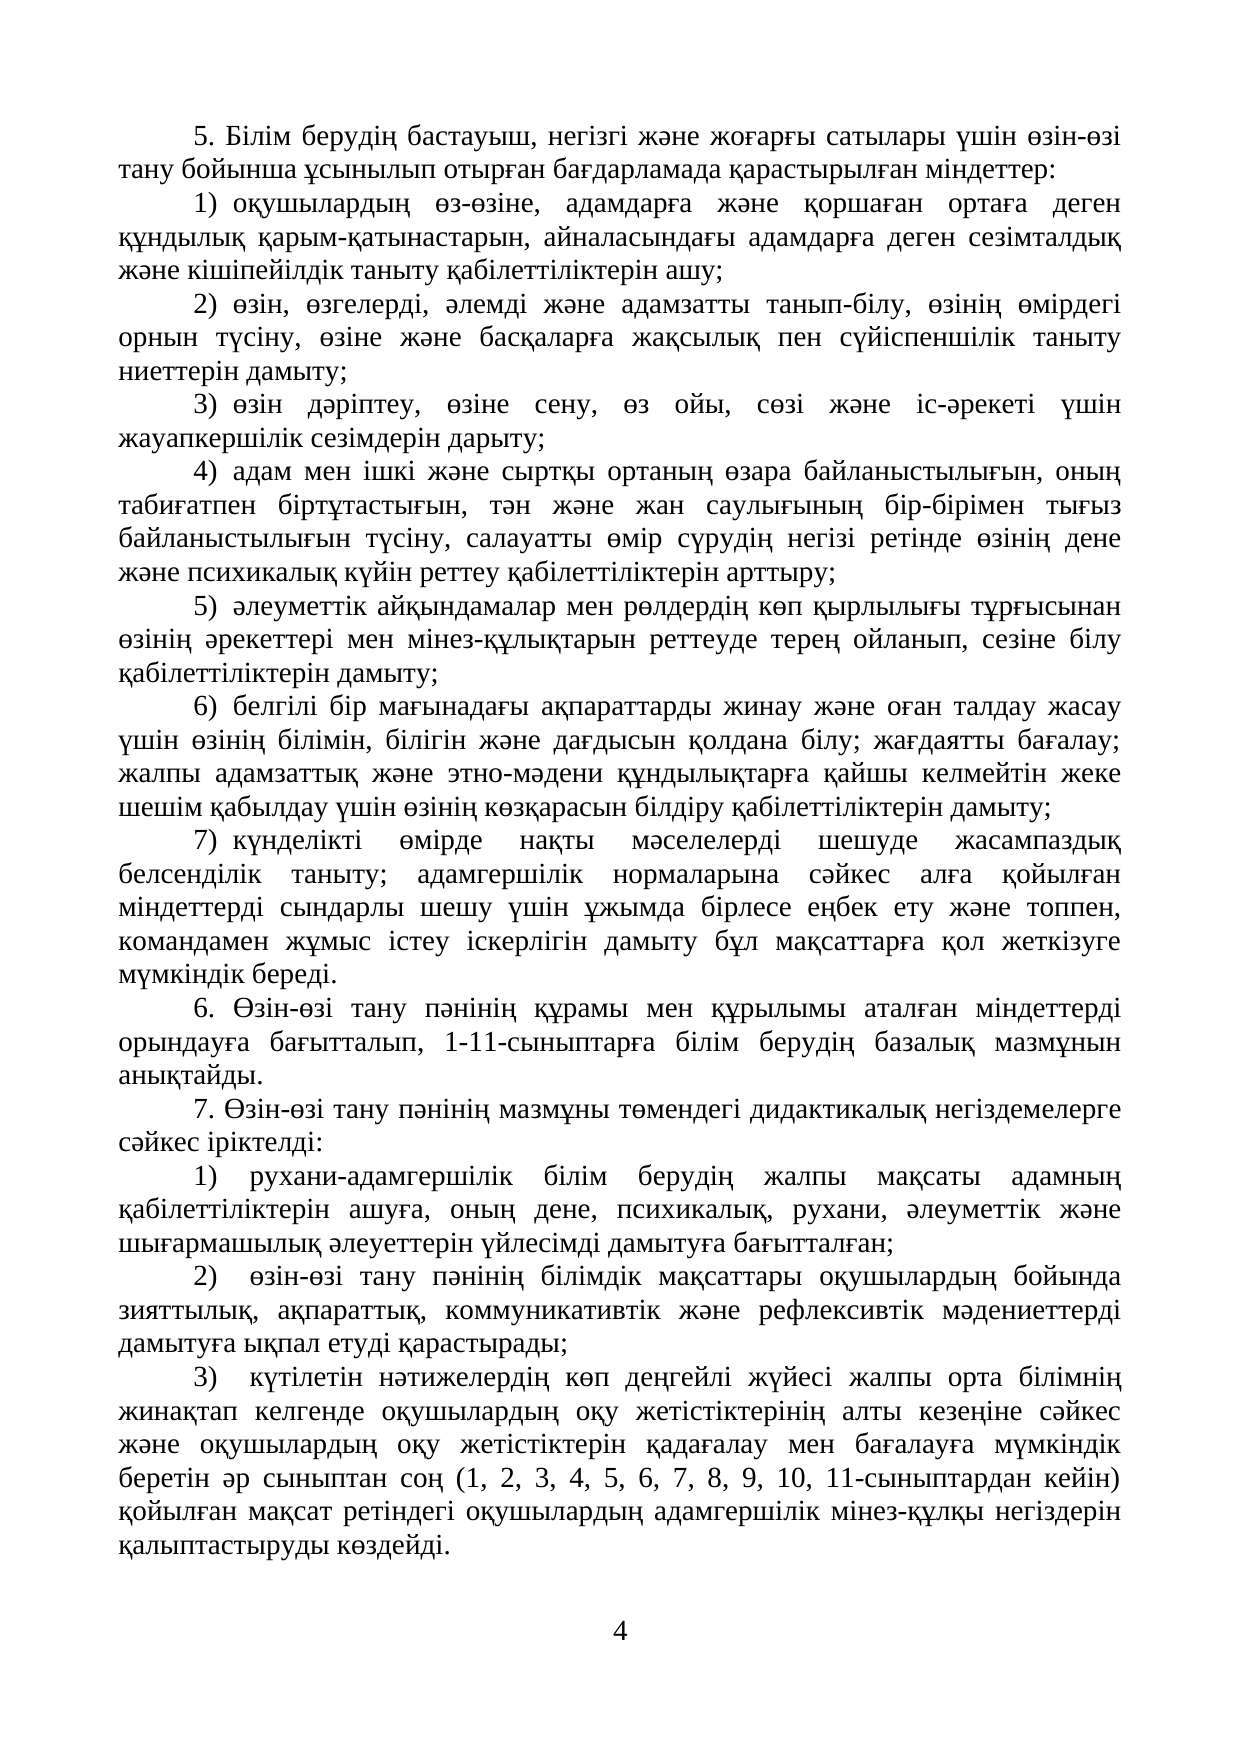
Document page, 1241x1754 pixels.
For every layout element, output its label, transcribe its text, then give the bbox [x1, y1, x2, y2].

list белгілі бір мағынадағы ақпараттарды жинау және оған талдау жасау үшін өзінің білімін, білігін және дағдысын қолдана білу; жағдаятты бағалау; жалпы адамзаттық және этно-мәдени құндылықтарға қайшы келмейтін жеке шешім қабылдау үшін өзінің көзқарасын білдіру қабілеттіліктерін дамыту; [118, 688, 1122, 822]
list өзін дәріптеу, өзіне сену, өз ойы, сөзі және іс-әрекеті үшін жауапкершілік сезімдерін дарыту; [118, 386, 1122, 453]
text 7. Өзін-өзі тану пәнінің мазмұны төмендегі дидактикалық негіздемелерге сәйкес іріктелді: [118, 1091, 1122, 1158]
text 5. Білім берудің бастауыш, негізгі және жоғарғы сатылары үшін өзін-өзі тану бойынша ұсынылып отырған бағдарламада қарастырылған міндеттер: [118, 118, 1122, 185]
list адам мен ішкі және сыртқы ортаның өзара байланыстылығын, оның табиғатпен біртұтастығын, тән және жан саулығының бір-бірімен тығыз байланыстылығын түсіну, салауатты өмір сүрудің негізі ретінде өзінің дене және психикалық күйін реттеу қабілеттіліктерін арттыру; [118, 453, 1122, 588]
list әлеуметтік айқындамалар мен рөлдердің көп қырлылығы тұрғысынан өзінің әрекеттері мен мінез-құлықтарын реттеуде терең ойланып, сезіне білу қабілеттіліктерін дамыту; [118, 588, 1122, 688]
list өзін, өзгелерді, әлемді және адамзатты танып-білу, өзінің өмірдегі орнын түсіну, өзіне және басқаларға жақсылық пен сүйіспеншілік таныту ниеттерін дамыту; [118, 286, 1122, 386]
list күнделікті өмірде нақты мәселелерді шешуде жасампаздық белсенділік таныту; адамгершілік нормаларына сәйкес алға қойылған міндеттерді сындарлы шешу үшін ұжымда бірлесе еңбек ету және топпен, командамен жұмыс істеу іскерлігін дамыту бұл мақсаттарға қол жеткізуге мүмкіндік береді. [118, 822, 1122, 990]
list өзін-өзі тану пәнінің білімдік мақсаттары оқушылардың бойында зияттылық, ақпараттық, коммуникативтік және рефлексивтік мәдениеттерді дамытуға ықпал етуді қарастырады; [118, 1258, 1122, 1359]
list оқушылардың өз-өзіне, адамдарға және қоршаған ортаға деген құндылық қарым-қатынастарын, айналасындағы адамдарға деген сезімталдық және кішіпейілдік таныту қабілеттіліктерін ашу; [118, 185, 1122, 286]
text 6. Өзін-өзі тану пәнінің құрамы мен құрылымы аталған міндеттерді орындауға бағытталып, 1-11-сыныптарға білім берудің базалық мазмұнын анықтайды. [118, 990, 1122, 1091]
list рухани-адамгершілік білім берудің жалпы мақсаты адамның қабілеттіліктерін ашуға, оның дене, психикалық, рухани, әлеуметтік және шығармашылық әлеуеттерін үйлесімді дамытуға бағытталған; [118, 1158, 1122, 1258]
list күтілетін нәтижелердің көп деңгейлі жүйесі жалпы орта білімнің жинақтап келгенде оқушылардың оқу жетістіктерінің алты кезеңіне сәйкес және оқушылардың оқу жетістіктерін қадағалау мен бағалауға мүмкіндік беретін әр сыныптан соң (1, 2, 3, 4, 5, 6, 7, 8, 9, 10, 11-сыныптардан кейін) қойылған мақсат ретіндегі оқушылардың адамгершілік мінез-құлқы негіздерін қалыптастыруды көздейді. [118, 1359, 1122, 1560]
